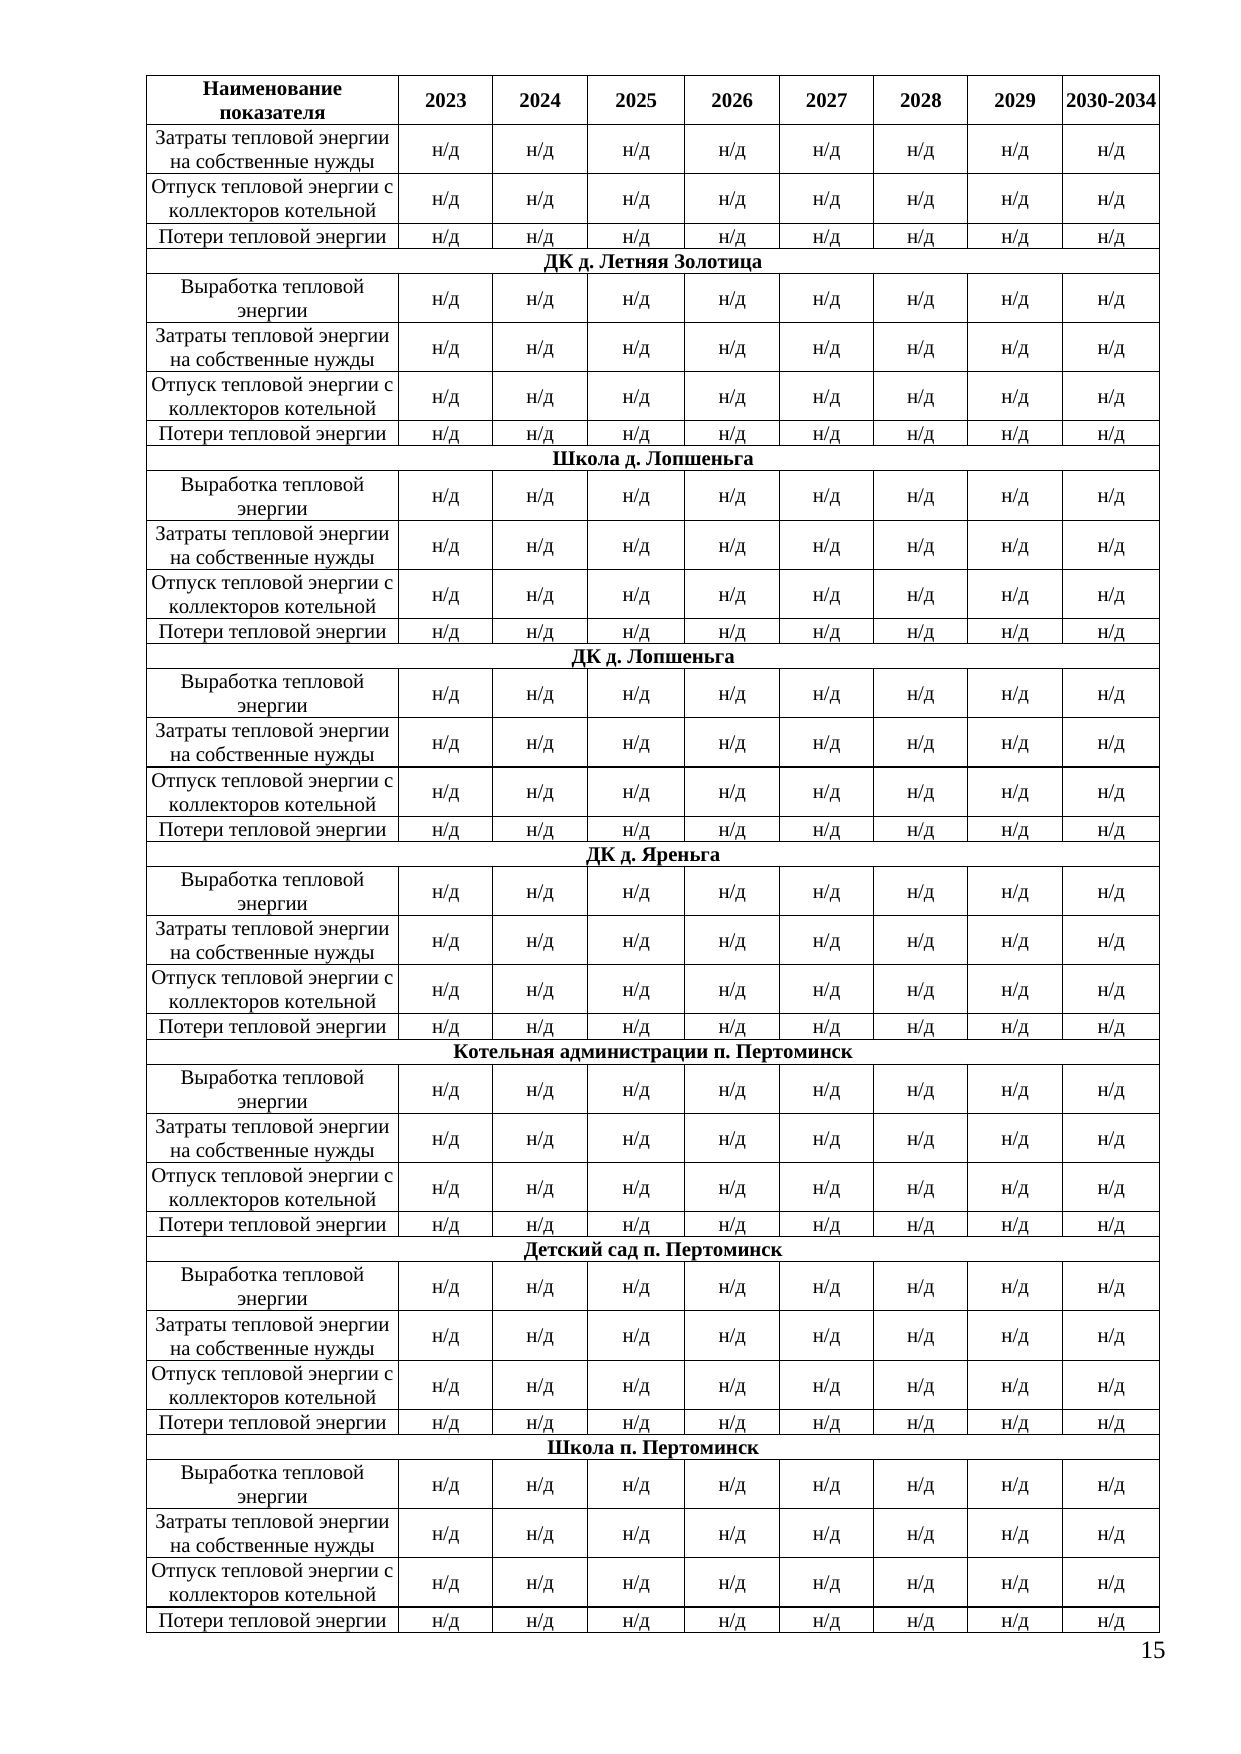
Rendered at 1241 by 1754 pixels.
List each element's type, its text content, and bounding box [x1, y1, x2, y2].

table_cell н/д [1063, 1065, 1159, 1113]
table_cell н/д [588, 372, 684, 420]
table_cell н/д [968, 1212, 1062, 1236]
table_cell н/д [780, 224, 873, 248]
table_cell н/д [968, 718, 1062, 766]
table_cell н/д [968, 1114, 1062, 1162]
table_cell н/д [685, 1163, 779, 1211]
table_cell н/д [493, 1558, 587, 1606]
table_cell н/д [1063, 1509, 1159, 1557]
table_cell н/д [1063, 965, 1159, 1013]
table_cell н/д [1063, 1311, 1159, 1359]
table_cell н/д [874, 669, 967, 717]
table_cell н/д [874, 1410, 967, 1434]
table_cell Выработка тепловой энергии [147, 1065, 398, 1113]
table_cell н/д [493, 1163, 587, 1211]
table_cell н/д [1063, 1460, 1159, 1508]
table_cell н/д [685, 125, 779, 173]
table_cell н/д [968, 274, 1062, 322]
table_cell н/д [399, 965, 492, 1013]
table_cell н/д [780, 817, 873, 841]
table_cell н/д [493, 274, 587, 322]
table_cell н/д [493, 1509, 587, 1557]
table_cell н/д [1063, 421, 1159, 445]
table_cell н/д [493, 174, 587, 222]
table_cell н/д [588, 1114, 684, 1162]
table_cell Отпуск тепловой энергии с коллекторов котельной [147, 1361, 398, 1409]
table_cell н/д [780, 1558, 873, 1606]
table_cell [147, 174, 398, 222]
table_cell н/д [588, 867, 684, 915]
table_cell н/д [1063, 669, 1159, 717]
table_cell Отпуск тепловой энергии с коллекторов котельной [147, 1163, 398, 1211]
table_cell н/д [968, 1163, 1062, 1211]
table_cell Отпуск тепловой энергии с коллекторов котельной [147, 768, 398, 816]
table_cell н/д [968, 1014, 1062, 1038]
table_cell н/д [399, 570, 492, 618]
table_cell н/д [780, 1114, 873, 1162]
table_cell н/д [685, 224, 779, 248]
table_cell н/д [493, 768, 587, 816]
table_header 2028 [874, 76, 967, 124]
table_cell н/д [874, 125, 967, 173]
table_cell н/д [685, 1608, 779, 1632]
table_cell н/д [1063, 174, 1159, 222]
table_cell н/д [1063, 1014, 1159, 1038]
table_cell н/д [1063, 471, 1159, 519]
table_cell н/д [399, 1460, 492, 1508]
table_cell н/д [874, 1114, 967, 1162]
table_cell Затраты тепловой энергии на собственные нужды [147, 916, 398, 964]
table_cell н/д [493, 1311, 587, 1359]
table_cell н/д [874, 372, 967, 420]
table_cell н/д [399, 1558, 492, 1606]
table_header 2023 [399, 76, 492, 124]
table_cell н/д [493, 1212, 587, 1236]
table_cell ДК д. Летняя Золотица [147, 249, 1159, 273]
table_cell Затраты тепловой энергии на собственные нужды [147, 718, 398, 766]
table_cell н/д [780, 1311, 873, 1359]
table_cell н/д [968, 1262, 1062, 1310]
table_cell н/д [399, 1262, 492, 1310]
table_cell н/д [493, 669, 587, 717]
table_cell н/д [399, 323, 492, 371]
table_cell н/д [780, 965, 873, 1013]
table_cell н/д [1063, 224, 1159, 248]
table_cell Детский сад п. Пертоминск [147, 1237, 1159, 1261]
table_cell н/д [685, 619, 779, 643]
table_cell н/д [588, 1361, 684, 1409]
table_cell н/д [588, 1410, 684, 1434]
table_cell н/д [780, 1410, 873, 1434]
table_cell н/д [1063, 274, 1159, 322]
table_cell н/д [493, 323, 587, 371]
table_cell н/д [968, 965, 1062, 1013]
table_cell н/д [588, 1558, 684, 1606]
table_cell н/д [685, 718, 779, 766]
table_cell н/д [780, 768, 873, 816]
table_cell Отпуск тепловой энергии с коллекторов котельной [147, 570, 398, 618]
table_cell Выработка тепловой энергии [147, 669, 398, 717]
table_cell н/д [874, 323, 967, 371]
table_cell н/д [874, 174, 967, 222]
table_header 2030-2034 [1063, 76, 1159, 124]
table_cell н/д [493, 965, 587, 1013]
table_cell н/д [968, 1311, 1062, 1359]
table_cell н/д [588, 570, 684, 618]
table_cell н/д [588, 1460, 684, 1508]
table_cell н/д [968, 867, 1062, 915]
table_header 2024 [493, 76, 587, 124]
table_cell н/д [780, 1065, 873, 1113]
table_cell н/д [685, 916, 779, 964]
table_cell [147, 1509, 398, 1557]
table_cell н/д [968, 1361, 1062, 1409]
table_cell н/д [780, 174, 873, 222]
table_cell н/д [874, 1163, 967, 1211]
table_cell Затраты тепловой энергии на собственные нужды [147, 1114, 398, 1162]
table_cell н/д [588, 1262, 684, 1310]
table_cell н/д [1063, 916, 1159, 964]
table_cell Школа д. Лопшеньга [147, 446, 1159, 470]
table_cell Котельная администрации п. Пертоминск [147, 1040, 1159, 1063]
table_cell н/д [588, 916, 684, 964]
table_cell н/д [1063, 125, 1159, 173]
table_cell н/д [968, 1460, 1062, 1508]
table_cell н/д [1063, 1262, 1159, 1310]
table_cell н/д [588, 521, 684, 569]
table_cell н/д [874, 768, 967, 816]
table_cell н/д [780, 1608, 873, 1632]
table_cell н/д [780, 1361, 873, 1409]
table_cell н/д [968, 174, 1062, 222]
table_cell н/д [1063, 372, 1159, 420]
table_cell н/д [399, 224, 492, 248]
table_cell н/д [685, 421, 779, 445]
table_cell н/д [874, 1065, 967, 1113]
table_cell н/д [588, 1608, 684, 1632]
table_cell Потери тепловой энергии [147, 817, 398, 841]
table_cell н/д [874, 718, 967, 766]
table_cell н/д [968, 669, 1062, 717]
table_cell н/д [588, 323, 684, 371]
table_cell н/д [399, 471, 492, 519]
table_cell н/д [874, 1212, 967, 1236]
table_cell н/д [399, 817, 492, 841]
table_cell н/д [399, 768, 492, 816]
table_cell н/д [874, 1558, 967, 1606]
table_cell н/д [780, 1014, 873, 1038]
table_cell н/д [780, 274, 873, 322]
table_cell н/д [588, 125, 684, 173]
table_cell н/д [493, 1460, 587, 1508]
table_cell н/д [1063, 867, 1159, 915]
table_cell н/д [1063, 1163, 1159, 1211]
table_cell н/д [874, 1311, 967, 1359]
table_cell н/д [588, 965, 684, 1013]
table_cell н/д [493, 718, 587, 766]
table_cell Затраты тепловой энергии на собственные нужды [147, 1311, 398, 1359]
table_cell н/д [588, 1509, 684, 1557]
table_cell Потери тепловой энергии [147, 1410, 398, 1434]
table_cell н/д [588, 619, 684, 643]
table_cell н/д [685, 1558, 779, 1606]
table_cell н/д [399, 1014, 492, 1038]
table_cell н/д [874, 619, 967, 643]
table_cell н/д [399, 1608, 492, 1632]
table_cell н/д [493, 1065, 587, 1113]
table_cell н/д [685, 1460, 779, 1508]
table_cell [147, 1558, 398, 1606]
table_cell н/д [968, 1410, 1062, 1434]
table_cell н/д [493, 521, 587, 569]
table_cell н/д [493, 372, 587, 420]
table_cell н/д [1063, 1114, 1159, 1162]
table_cell н/д [968, 619, 1062, 643]
table_cell ДК д. Яреньга [147, 842, 1159, 866]
table_cell н/д [780, 421, 873, 445]
table_cell н/д [685, 174, 779, 222]
table_cell н/д [1063, 1608, 1159, 1632]
table_cell н/д [874, 1262, 967, 1310]
table_cell н/д [399, 718, 492, 766]
table_cell н/д [588, 768, 684, 816]
table_cell н/д [685, 1509, 779, 1557]
table_cell н/д [968, 916, 1062, 964]
table_cell н/д [874, 570, 967, 618]
table_cell н/д [874, 421, 967, 445]
table_cell н/д [1063, 768, 1159, 816]
table_cell н/д [399, 125, 492, 173]
table_header Наименование показателя [147, 76, 398, 124]
table_cell Отпуск тепловой энергии с коллекторов котельной [147, 372, 398, 420]
table_cell Потери тепловой энергии [147, 224, 398, 248]
table_header 2029 [968, 76, 1062, 124]
table_cell н/д [968, 421, 1062, 445]
table_cell н/д [685, 1014, 779, 1038]
table_cell н/д [968, 521, 1062, 569]
table_cell н/д [685, 521, 779, 569]
table_cell н/д [685, 1114, 779, 1162]
table_cell н/д [1063, 817, 1159, 841]
table_cell н/д [399, 372, 492, 420]
table_cell н/д [1063, 718, 1159, 766]
table_cell н/д [1063, 1558, 1159, 1606]
table_cell н/д [588, 224, 684, 248]
table_cell н/д [1063, 1212, 1159, 1236]
table_cell н/д [685, 867, 779, 915]
table_cell н/д [588, 1163, 684, 1211]
table_cell н/д [685, 1212, 779, 1236]
table_cell н/д [780, 867, 873, 915]
table_cell н/д [493, 570, 587, 618]
table_cell Потери тепловой энергии [147, 1014, 398, 1038]
table_cell н/д [1063, 323, 1159, 371]
table_cell н/д [493, 224, 587, 248]
table_cell н/д [968, 372, 1062, 420]
table_cell н/д [493, 471, 587, 519]
table_cell Школа п. Пертоминск [147, 1435, 1159, 1459]
table_cell н/д [874, 274, 967, 322]
table_cell н/д [780, 471, 873, 519]
table_cell н/д [685, 1311, 779, 1359]
table_cell н/д [968, 125, 1062, 173]
table_cell н/д [493, 1014, 587, 1038]
table_header 2027 [780, 76, 873, 124]
table_cell н/д [493, 1262, 587, 1310]
table_cell н/д [874, 916, 967, 964]
table_cell н/д [780, 1262, 873, 1310]
table_cell н/д [874, 965, 967, 1013]
table_cell н/д [493, 1410, 587, 1434]
table_cell н/д [874, 1509, 967, 1557]
table_cell н/д [493, 125, 587, 173]
table_cell н/д [874, 1608, 967, 1632]
table_cell н/д [588, 718, 684, 766]
table_cell н/д [399, 1509, 492, 1557]
table_cell н/д [399, 619, 492, 643]
table_cell н/д [399, 867, 492, 915]
table_cell Выработка тепловой энергии [147, 1460, 398, 1508]
table_cell Отпуск тепловой энергии с коллекторов котельной [147, 965, 398, 1013]
table_cell н/д [780, 669, 873, 717]
table_cell н/д [588, 1014, 684, 1038]
table_cell н/д [874, 1014, 967, 1038]
table_cell н/д [588, 1311, 684, 1359]
table_cell н/д [874, 521, 967, 569]
table_cell н/д [399, 669, 492, 717]
table_cell н/д [780, 1212, 873, 1236]
table_cell н/д [399, 1065, 492, 1113]
table_cell н/д [1063, 1410, 1159, 1434]
table_cell н/д [493, 619, 587, 643]
table_cell н/д [685, 570, 779, 618]
table_cell н/д [588, 274, 684, 322]
table_cell Затраты тепловой энергии на собственные нужды [147, 521, 398, 569]
table_cell н/д [780, 570, 873, 618]
table_cell н/д [493, 1361, 587, 1409]
table_cell н/д [685, 669, 779, 717]
table_cell н/д [874, 1361, 967, 1409]
table_cell н/д [399, 274, 492, 322]
table_cell Потери тепловой энергии [147, 1212, 398, 1236]
table_cell Затраты тепловой энергии на собственные нужды [147, 125, 398, 173]
table_cell н/д [780, 372, 873, 420]
table_cell н/д [780, 916, 873, 964]
table_cell н/д [399, 1163, 492, 1211]
table_cell н/д [685, 965, 779, 1013]
table_cell н/д [874, 867, 967, 915]
table_cell н/д [1063, 570, 1159, 618]
table_cell н/д [399, 1311, 492, 1359]
table_cell н/д [399, 1114, 492, 1162]
table_cell н/д [968, 1509, 1062, 1557]
table_cell н/д [685, 323, 779, 371]
table_cell н/д [399, 916, 492, 964]
table_cell н/д [493, 817, 587, 841]
table_cell н/д [685, 1262, 779, 1310]
table_cell н/д [399, 1410, 492, 1434]
table_cell н/д [399, 421, 492, 445]
table_cell н/д [399, 521, 492, 569]
table_cell н/д [968, 1558, 1062, 1606]
table_cell Выработка тепловой энергии [147, 1262, 398, 1310]
table_cell н/д [874, 471, 967, 519]
table_cell Потери тепловой энергии [147, 1608, 398, 1632]
table_cell н/д [399, 1361, 492, 1409]
table_cell н/д [588, 174, 684, 222]
table_cell н/д [968, 224, 1062, 248]
table_cell Потери тепловой энергии [147, 619, 398, 643]
table_cell н/д [968, 323, 1062, 371]
table_cell н/д [780, 619, 873, 643]
table_cell н/д [493, 916, 587, 964]
table_cell н/д [874, 224, 967, 248]
table_cell н/д [1063, 1361, 1159, 1409]
table_cell н/д [588, 817, 684, 841]
table_cell н/д [780, 718, 873, 766]
table_cell н/д [493, 1114, 587, 1162]
table_cell н/д [685, 471, 779, 519]
table_cell н/д [685, 817, 779, 841]
table_cell н/д [588, 669, 684, 717]
table_cell н/д [685, 1410, 779, 1434]
table_header 2025 [588, 76, 684, 124]
table_cell н/д [968, 570, 1062, 618]
table_cell н/д [780, 125, 873, 173]
table_cell н/д [874, 1460, 967, 1508]
table_cell Выработка тепловой энергии [147, 867, 398, 915]
table_cell н/д [1063, 619, 1159, 643]
table_cell н/д [685, 768, 779, 816]
table_cell н/д [588, 421, 684, 445]
table_cell н/д [780, 323, 873, 371]
table_cell н/д [780, 1163, 873, 1211]
table_header 2026 [685, 76, 779, 124]
table_cell н/д [1063, 521, 1159, 569]
table_cell н/д [685, 1361, 779, 1409]
table_cell н/д [968, 817, 1062, 841]
table_cell н/д [968, 768, 1062, 816]
table_cell н/д [493, 867, 587, 915]
table_cell Выработка тепловой энергии [147, 471, 398, 519]
table_cell н/д [685, 1065, 779, 1113]
table_cell н/д [588, 1212, 684, 1236]
table_cell н/д [968, 1065, 1062, 1113]
table_cell Потери тепловой энергии [147, 421, 398, 445]
table_cell н/д [493, 1608, 587, 1632]
table_cell н/д [968, 471, 1062, 519]
table_cell н/д [874, 817, 967, 841]
table_cell н/д [588, 471, 684, 519]
table_cell Выработка тепловой энергии [147, 274, 398, 322]
table_cell н/д [588, 1065, 684, 1113]
table_cell н/д [780, 1509, 873, 1557]
table_cell н/д [493, 421, 587, 445]
table_cell н/д [399, 174, 492, 222]
table_cell н/д [968, 1608, 1062, 1632]
table_cell н/д [399, 1212, 492, 1236]
table_cell н/д [780, 521, 873, 569]
table_cell н/д [780, 1460, 873, 1508]
table_cell н/д [685, 274, 779, 322]
table_cell Затраты тепловой энергии на собственные нужды [147, 323, 398, 371]
table_cell ДК д. Лопшеньга [147, 644, 1159, 668]
table_cell н/д [685, 372, 779, 420]
